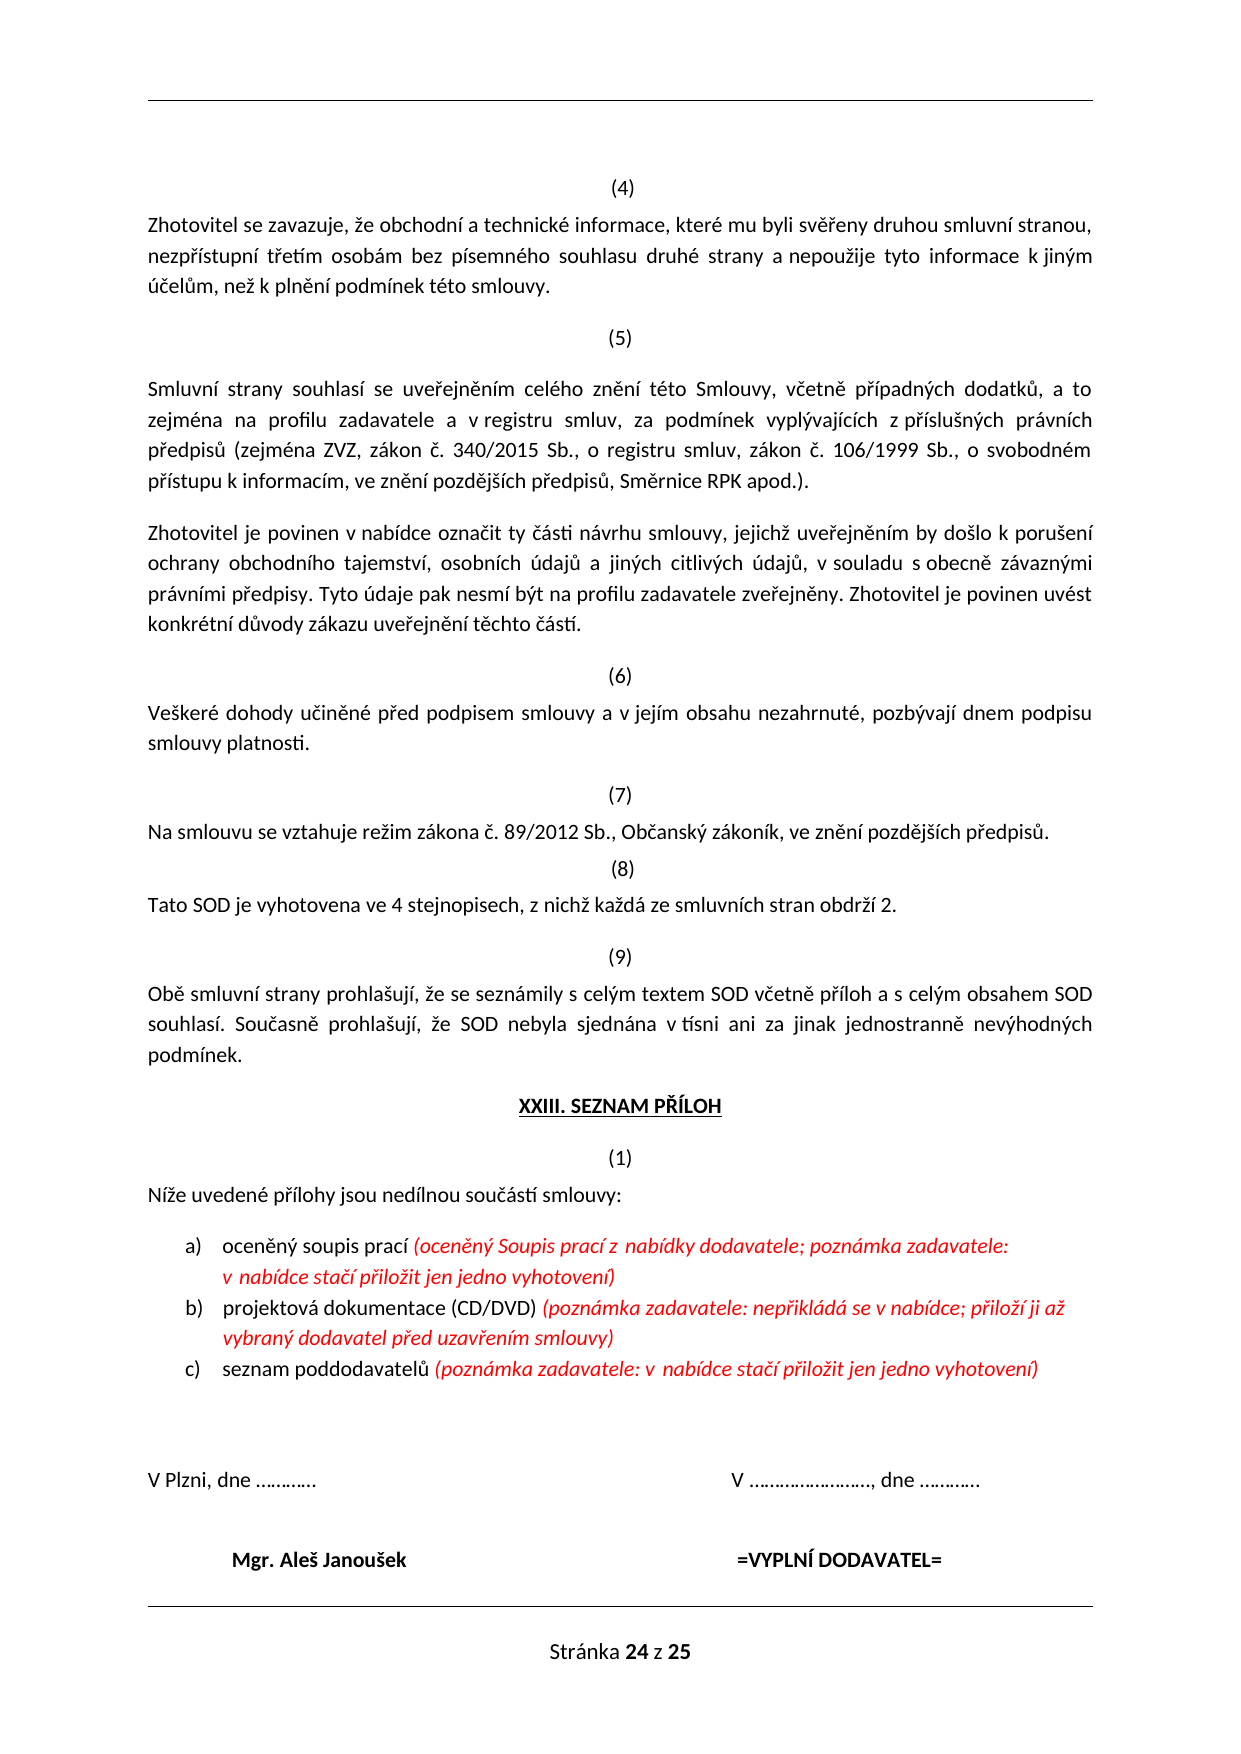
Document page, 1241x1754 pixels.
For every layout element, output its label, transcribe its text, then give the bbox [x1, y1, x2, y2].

list projektová dokumentace (CD/DVD) (poznámka zadavatele: nepřikládá se v nabídce; přiloží ji až vybraný dodavatel před uzavřením smlouvy) [185, 1294, 1093, 1351]
list seznam poddodavatelů (poznámka zadavatele: v nabídce stačí přiložit jen jedno vyhotovení) [185, 1355, 1093, 1382]
text (7) [148, 781, 1093, 808]
text Na smlouvu se vztahuje režim zákona č. 89/2012 Sb., Občanský zákoník, ve znění pozdějších předpisů. [148, 818, 1093, 844]
text (9) [148, 943, 1093, 970]
text Veškeré dohody učiněné před podpisem smlouvy a v jejím obsahu nezahrnuté, pozbývají dnem podpisu smlouvy platnosti. [148, 699, 1093, 756]
text (6) [148, 662, 1093, 689]
text Mgr. Aleš Janoušek =VYPLNÍ DODAVATEL= [148, 1547, 1093, 1573]
text Smluvní strany souhlasí se uveřejněním celého znění této Smlouvy, včetně případných dodatků, a to zejména na profilu zadavatele a v registru smluv, za podmínek vyplývajících z příslušných právních předpisů (zejména ZVZ, zákon č. 340/2015 Sb., o registru smluv, zákon č. 106/1999 Sb., o svobodném přístupu k informacím, ve znění pozdějších předpisů, Směrnice RPK apod.). [148, 375, 1093, 494]
text Zhotovitel se zavazuje, že obchodní a technické informace, které mu byli svěřeny druhou smluvní stranou, nezpřístupní třetím osobám bez písemného souhlasu druhé strany a nepoužije tyto informace k jiným účelům, než k plnění podmínek této smlouvy. [148, 211, 1093, 299]
list oceněný soupis prací (oceněný Soupis prací z nabídky dodavatele; poznámka zadavatele: v nabídce stačí přiložit jen jedno vyhotovení) [185, 1233, 1093, 1290]
text (4) [148, 174, 1093, 201]
text (8) [148, 855, 1093, 881]
text Níže uvedené přílohy jsou nedílnou součástí smlouvy: [148, 1181, 1093, 1208]
text XXIII. SEZNAM PŘÍLOH [148, 1093, 1093, 1119]
text Obě smluvní strany prohlašují, že se seznámily s celým textem SOD včetně příloh a s celým obsahem SOD souhlasí. Současně prohlašují, že SOD nebyla sjednána v tísni ani za jinak jednostranně nevýhodných podmínek. [148, 980, 1093, 1068]
text Tato SOD je vyhotovena ve 4 stejnopisech, z nichž každá ze smluvních stran obdrží 2. [148, 892, 1093, 918]
text (1) [148, 1144, 1093, 1171]
text Zhotovitel je povinen v nabídce označit ty části návrhu smlouvy, jejichž uveřejněním by došlo k porušení ochrany obchodního tajemství, osobních údajů a jiných citlivých údajů, v souladu s obecně závaznými právními předpisy. Tyto údaje pak nesmí být na profilu zadavatele zveřejněny. Zhotovitel je povinen uvést konkrétní důvody zákazu uveřejnění těchto částí. [148, 519, 1093, 637]
text (5) [148, 324, 1093, 351]
text V Plzni, dne ………… V ……………………, dne ………… [148, 1467, 1093, 1493]
